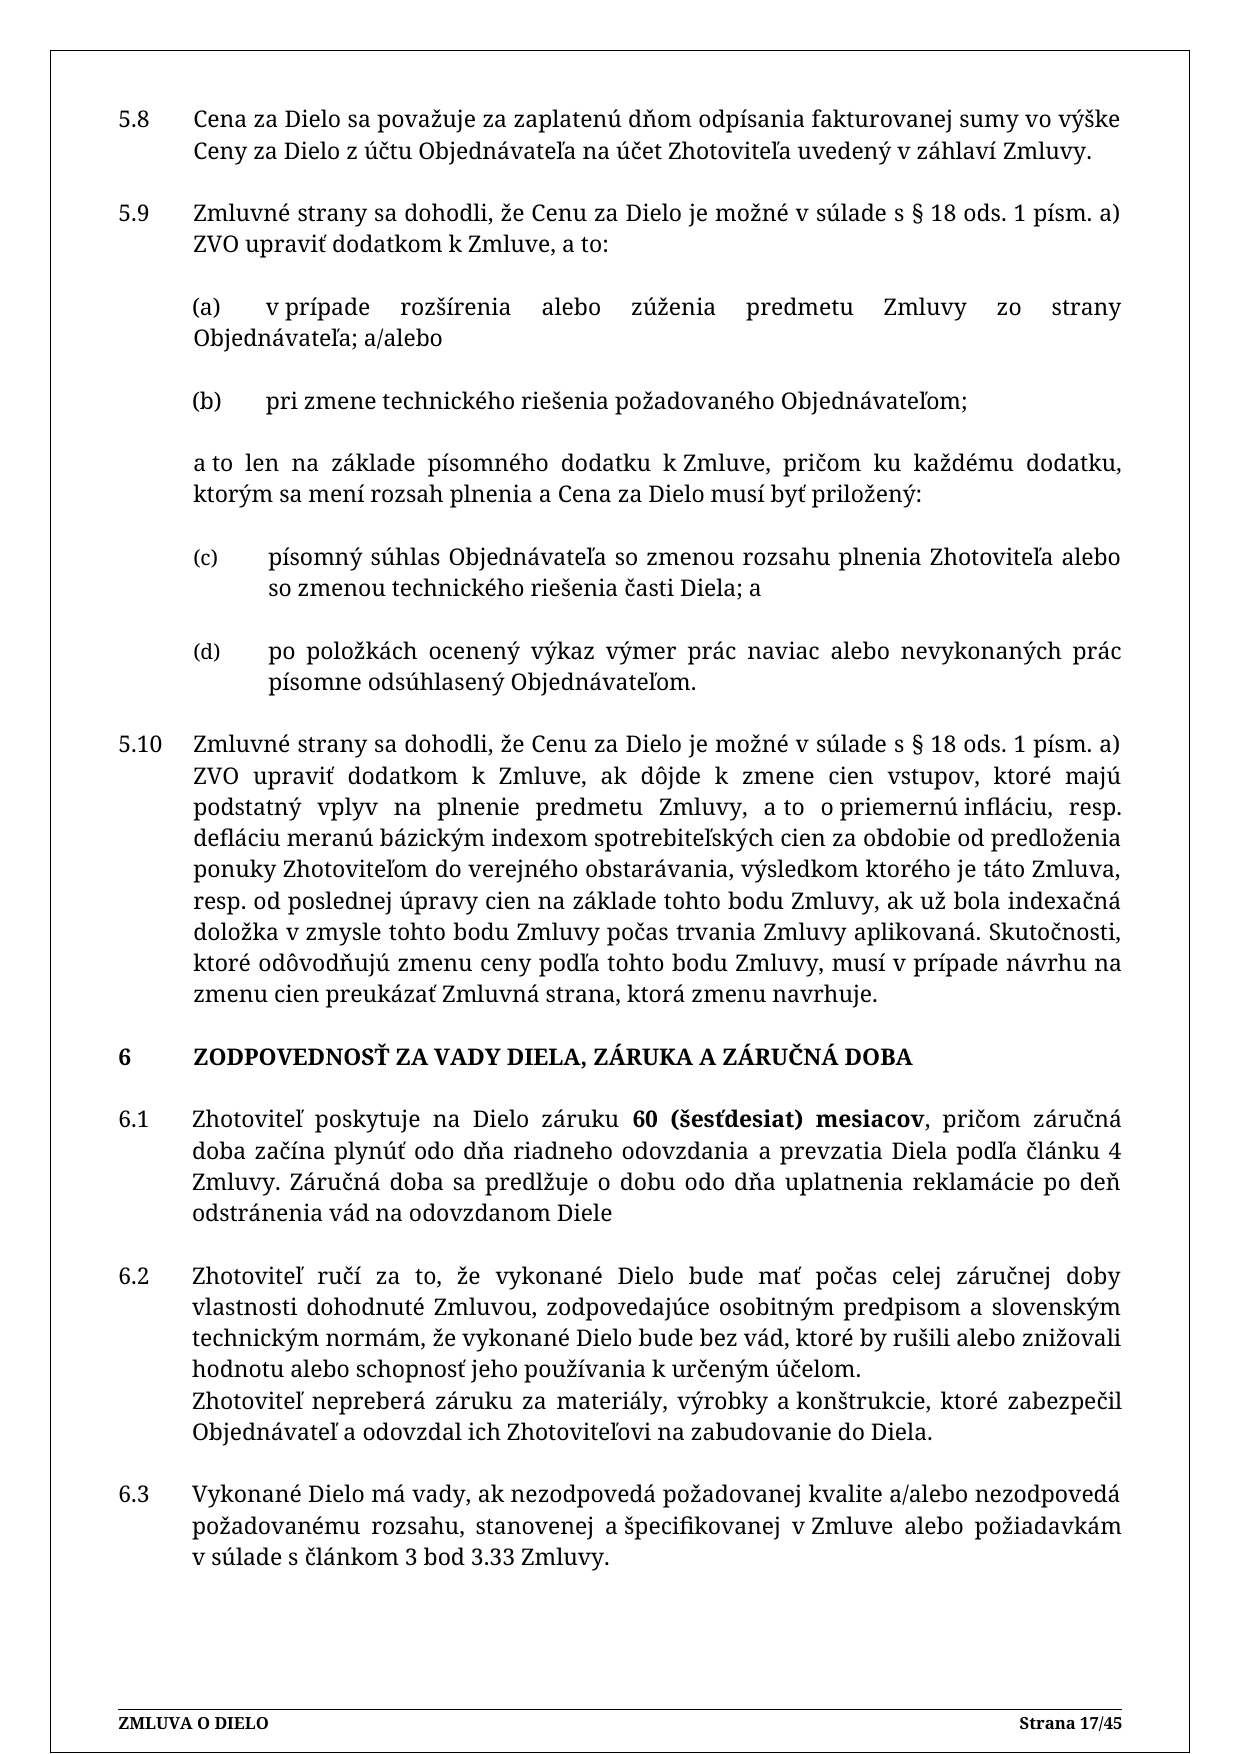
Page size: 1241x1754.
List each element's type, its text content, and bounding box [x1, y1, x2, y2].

list a to len na základe písomného dodatku k Zmluve, pričom ku každému dodatku, ktorým sa mení rozsah plnenia a Cena za Dielo musí byť priložený: [193, 447, 1122, 510]
list Cena za Dielo sa považuje za zaplatenú dňom odpísania fakturovanej sumy vo výške Ceny za Dielo z účtu Objednávateľa na účet Zhotoviteľa uvedený v záhlaví Zmluvy. [118, 103, 1122, 166]
list Zhotoviteľ poskytuje na Dielo záruku 60 (šesťdesiat) mesiacov, pričom záručná doba začína plynúť odo dňa riadneho odovzdania a prevzatia Diela podľa článku 4 Zmluvy. Záručná doba sa predlžuje o dobu odo dňa uplatnenia reklamácie po deň odstránenia vád na odovzdanom Diele [118, 1103, 1122, 1228]
list ZODPOVEDNOSŤ ZA VADY DIELA, ZÁRUKA A ZÁRUČNÁ DOBA [103, 1041, 1122, 1072]
list Zhotoviteľ ručí za to, že vykonané Dielo bude mať počas celej záručnej doby vlastnosti dohodnuté Zmluvou, zodpovedajúce osobitným predpisom a slovenským technickým normám, že vykonané Dielo bude bez vád, ktoré by rušili alebo znižovali hodnotu alebo schopnosť jeho používania k určeným účelom. [118, 1260, 1122, 1385]
list v prípade rozšírenia alebo zúženia predmetu Zmluvy zo strany Objednávateľa; a/alebo [192, 291, 1122, 353]
list Zmluvné strany sa dohodli, že Cenu za Dielo je možné v súlade s § 18 ods. 1 písm. a) ZVO upraviť dodatkom k Zmluve, a to: [118, 197, 1122, 260]
list Vykonané Dielo má vady, ak nezodpovedá požadovanej kvalite a/alebo nezodpovedá požadovanému rozsahu, stanovenej a špecifikovanej v Zmluve alebo požiadavkám v súlade s článkom 3 bod 3.33 Zmluvy. [118, 1478, 1122, 1572]
list po položkách ocenený výkaz výmer prác naviac alebo nevykonaných prác písomne odsúhlasený Objednávateľom. [193, 635, 1122, 697]
list pri zmene technického riešenia požadovaného Objednávateľom; [192, 385, 1122, 416]
list písomný súhlas Objednávateľa so zmenou rozsahu plnenia Zhotoviteľa alebo so zmenou technického riešenia časti Diela; a [193, 541, 1122, 603]
list Zhotoviteľ nepreberá záruku za materiály, výrobky a konštrukcie, ktoré zabezpečil Objednávateľ a odovzdal ich Zhotoviteľovi na zabudovanie do Diela. [192, 1385, 1122, 1447]
list Zmluvné strany sa dohodli, že Cenu za Dielo je možné v súlade s § 18 ods. 1 písm. a) ZVO upraviť dodatkom k Zmluve, ak dôjde k zmene cien vstupov, ktoré majú podstatný vplyv na plnenie predmetu Zmluvy, a to o priemernú infláciu, resp. defláciu meranú bázickým indexom spotrebiteľských cien za obdobie od predloženia ponuky Zhotoviteľom do verejného obstarávania, výsledkom ktorého je táto Zmluva, resp. od poslednej úpravy cien na základe tohto bodu Zmluvy, ak už bola indexačná doložka v zmysle tohto bodu Zmluvy počas trvania Zmluvy aplikovaná. Skutočnosti, ktoré odôvodňujú zmenu ceny podľa tohto bodu Zmluvy, musí v prípade návrhu na zmenu cien preukázať Zmluvná strana, ktorá zmenu navrhuje. [118, 728, 1122, 1010]
